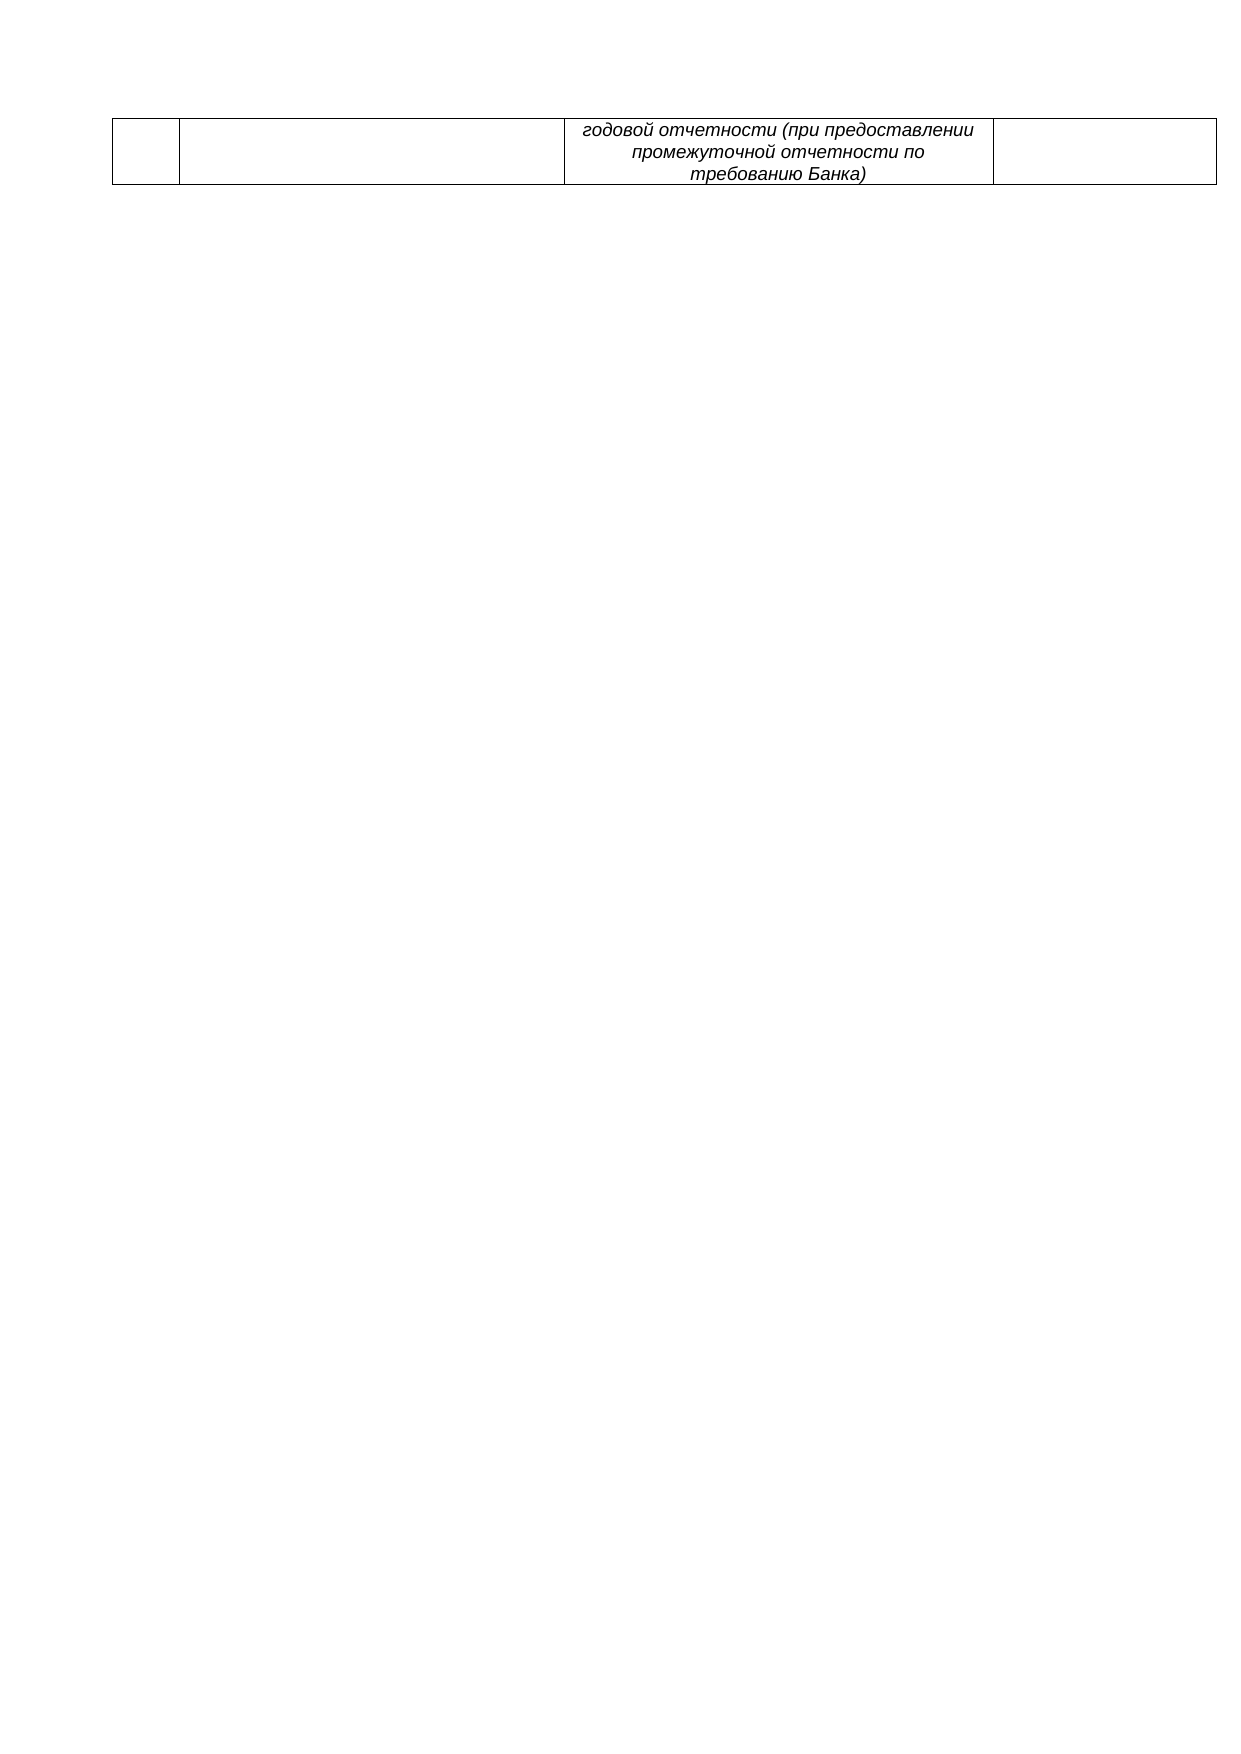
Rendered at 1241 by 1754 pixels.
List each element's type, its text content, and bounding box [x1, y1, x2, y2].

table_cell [994, 119, 1216, 184]
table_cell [180, 119, 564, 184]
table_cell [565, 119, 993, 184]
table_cell 9 [113, 119, 179, 184]
